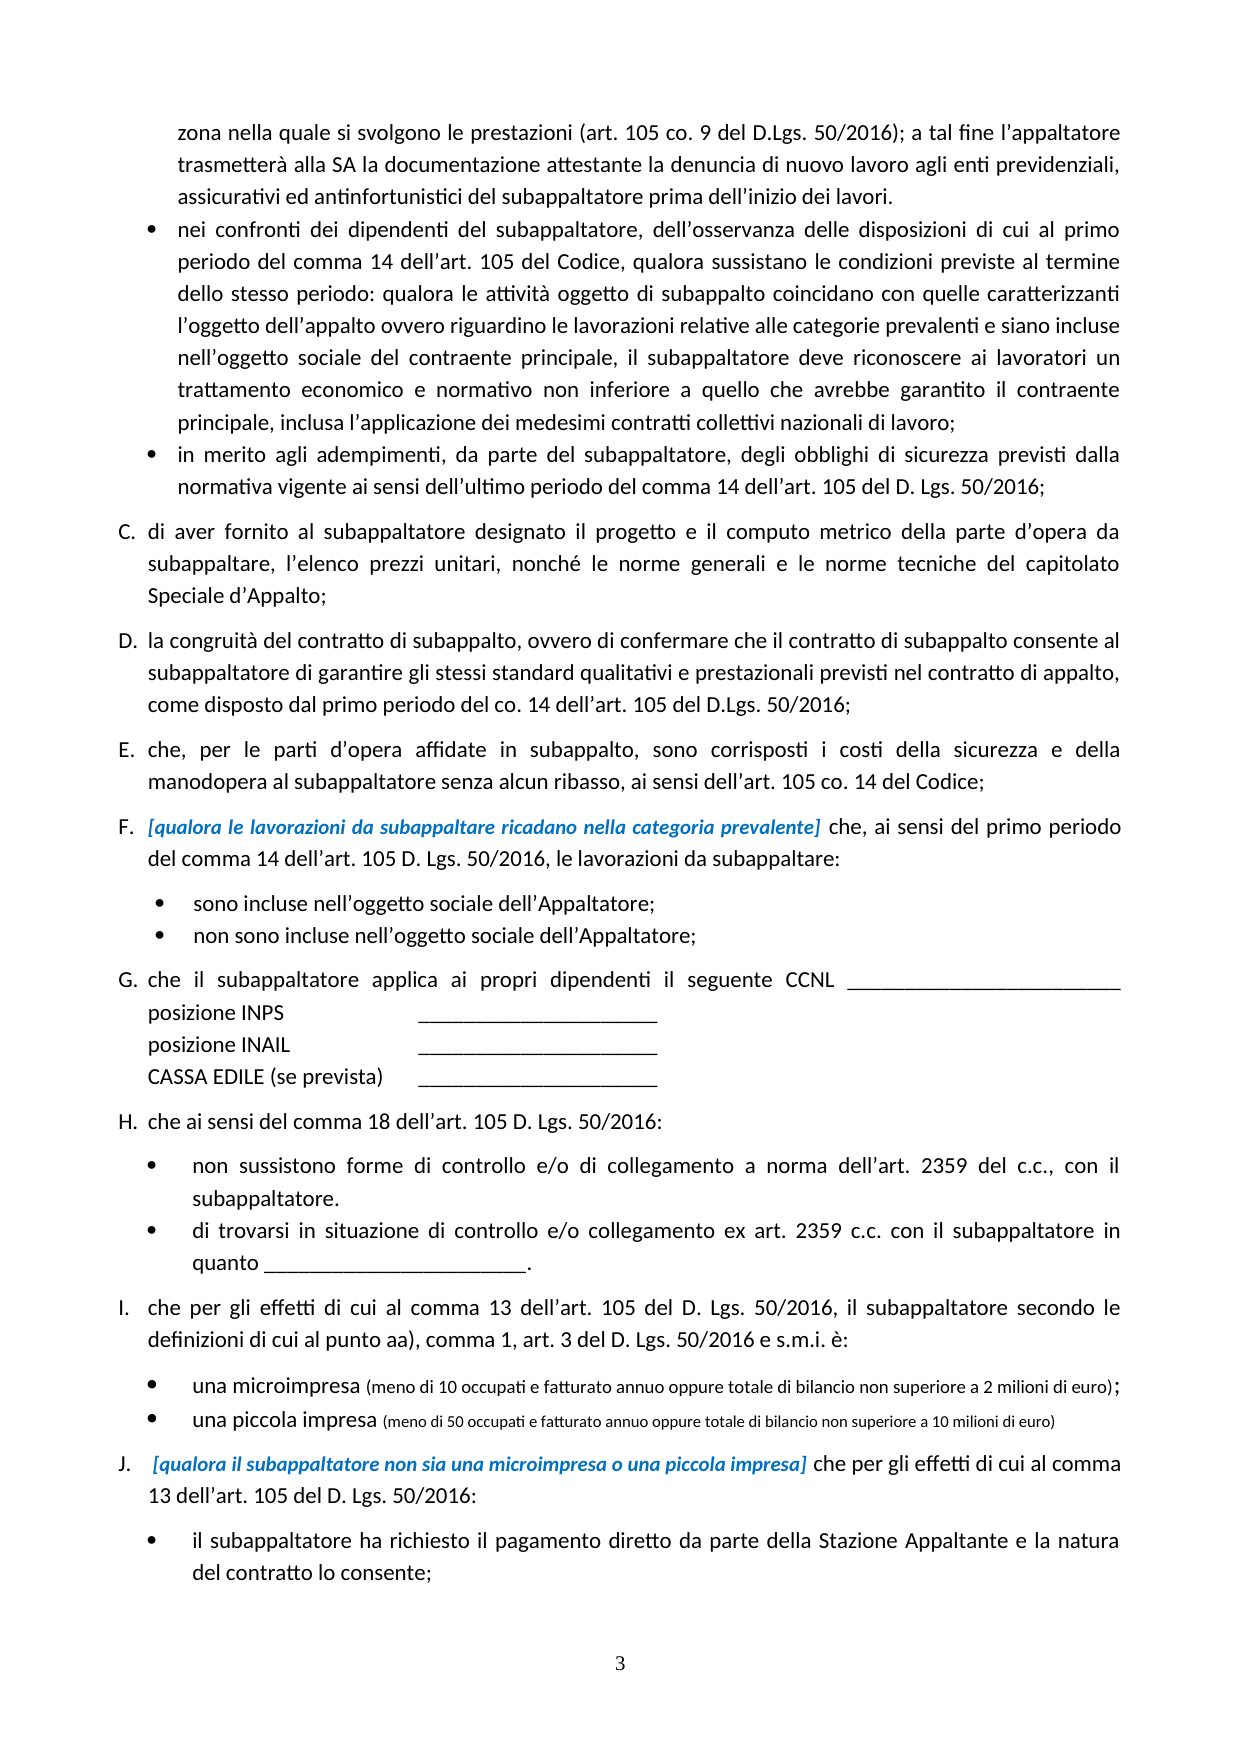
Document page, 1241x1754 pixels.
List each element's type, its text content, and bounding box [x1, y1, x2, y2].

text CASSA EDILE (se prevista) _____________________ [148, 1062, 1122, 1090]
list il subappaltatore ha richiesto il pagamento diretto da parte della Stazione Appaltante e la natura del contratto lo consente; [148, 1526, 1122, 1586]
list la congruità del contratto di subappalto, ovvero di confermare che il contratto di subappalto consente al subappaltatore di garantire gli stessi standard qualitativi e prestazionali previsti nel contratto di appalto, come disposto dal primo periodo del co. 14 dell’art. 105 del D.Lgs. 50/2016; [118, 626, 1122, 718]
list una microimpresa (meno di 10 occupati e fatturato annuo oppure totale di bilancio non superiore a 2 milioni di euro); [148, 1370, 1122, 1400]
list che, per le parti d’opera affidate in subappalto, sono corrisposti i costi della sicurezza e della manodopera al subappaltatore senza alcun ribasso, ai sensi dell’art. 105 co. 14 del Codice; [118, 735, 1122, 795]
list che per gli effetti di cui al comma 13 dell’art. 105 del D. Lgs. 50/2016, il subappaltatore secondo le definizioni di cui al punto aa), comma 1, art. 3 del D. Lgs. 50/2016 e s.m.i. è: [118, 1293, 1122, 1353]
list che il subappaltatore applica ai propri dipendenti il seguente CCNL ________________________ posizione INPS _____________________ [118, 966, 1122, 1026]
list una piccola impresa (meno di 50 occupati e fatturato annuo oppure totale di bilancio non superiore a 10 milioni di euro) [148, 1405, 1122, 1433]
list sono incluse nell’oggetto sociale dell’Appaltatore; [156, 889, 1122, 917]
text posizione INAIL _____________________ [148, 1030, 1122, 1058]
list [148, 118, 1122, 211]
list [qualora le lavorazioni da subappaltare ricadano nella categoria prevalente] che, ai sensi del primo periodo del comma 14 dell’art. 105 D. Lgs. 50/2016, le lavorazioni da subappaltare: [118, 812, 1122, 872]
list [qualora il subappaltatore non sia una microimpresa o una piccola impresa] che per gli effetti di cui al comma 13 dell’art. 105 del D. Lgs. 50/2016: [118, 1449, 1122, 1509]
list che ai sensi del comma 18 dell’art. 105 D. Lgs. 50/2016: [118, 1107, 1122, 1135]
list di aver fornito al subappaltatore designato il progetto e il computo metrico della parte d’opera da subappaltare, l’elenco prezzi unitari, nonché le norme generali e le norme tecniche del capitolato Speciale d’Appalto; [118, 517, 1122, 609]
list non sono incluse nell’oggetto sociale dell’Appaltatore; [156, 921, 1122, 949]
list di trovarsi in situazione di controllo e/o collegamento ex art. 2359 c.c. con il subappaltatore in quanto _______________________. [148, 1216, 1122, 1276]
list non sussistono forme di controllo e/o di collegamento a norma dell’art. 2359 del c.c., con il subappaltatore. [148, 1152, 1122, 1212]
list nei confronti dei dipendenti del subappaltatore, dell’osservanza delle disposizioni di cui al primo periodo del comma 14 dell’art. 105 del Codice, qualora sussistano le condizioni previste al termine dello stesso periodo: qualora le attività oggetto di subappalto coincidano con quelle caratterizzanti l’oggetto dell’appalto ovvero riguardino le lavorazioni relative alle categorie prevalenti e siano incluse nell’oggetto sociale del contraente principale, il subappaltatore deve riconoscere ai lavoratori un trattamento economico e normativo non inferiore a quello che avrebbe garantito il contraente principale, inclusa l’applicazione dei medesimi contratti collettivi nazionali di lavoro; [148, 215, 1122, 436]
list in merito agli adempimenti, da parte del subappaltatore, degli obblighi di sicurezza previsti dalla normativa vigente ai sensi dell’ultimo periodo del comma 14 dell’art. 105 del D. Lgs. 50/2016; [148, 440, 1122, 500]
